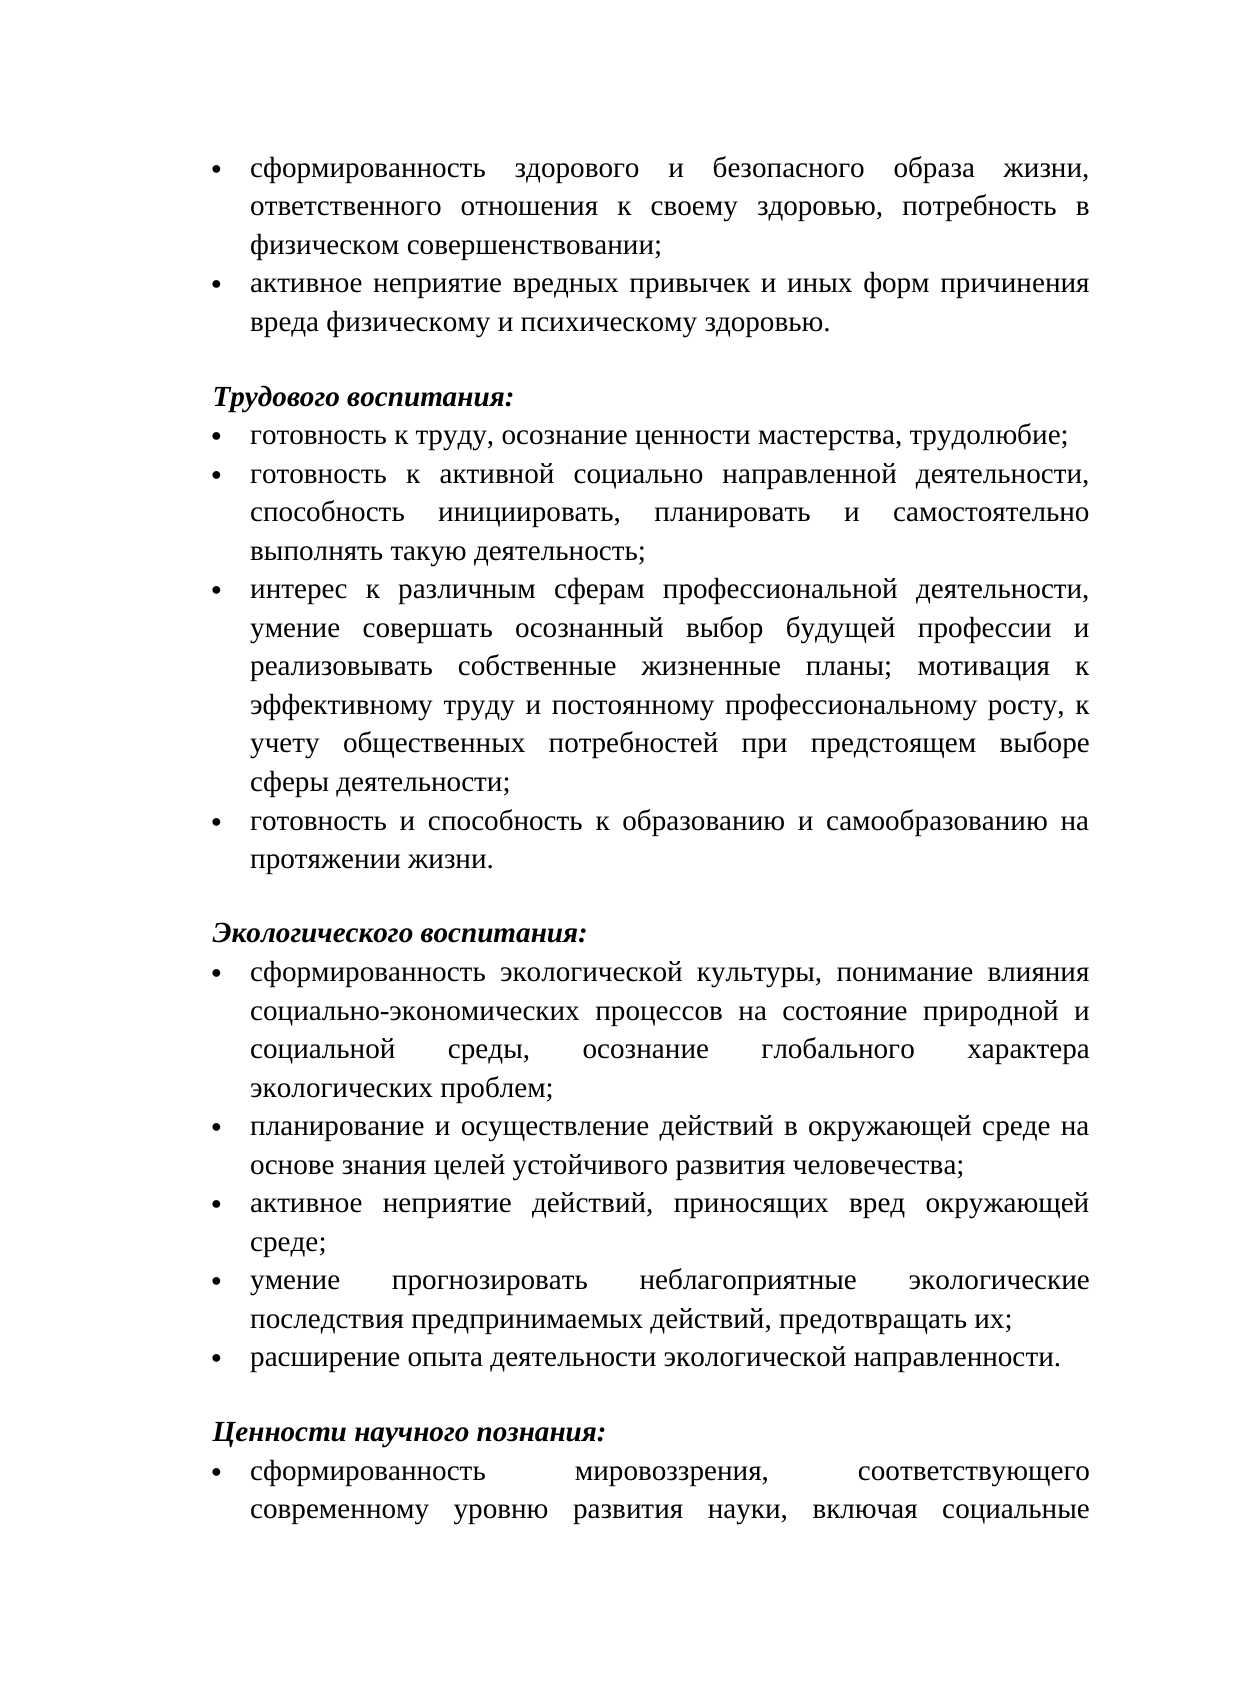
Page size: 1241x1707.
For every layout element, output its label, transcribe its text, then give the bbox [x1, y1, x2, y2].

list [212, 1453, 1090, 1525]
text Трудового воспитания: [150, 379, 1090, 412]
list готовность к активной социально направленной деятельности, способность инициировать, планировать и самостоятельно выполнять такую деятельность; [212, 456, 1090, 566]
list активное неприятие вредных привычек и иных форм причинения вреда физическому и психическому здоровью. [212, 266, 1090, 338]
list сформированность здорового и безопасного образа жизни, ответственного отношения к своему здоровью, потребность в физическом совершенствовании; [212, 150, 1090, 261]
list готовность и способность к образованию и самообразованию на протяжении жизни. [212, 803, 1090, 875]
list умение прогнозировать неблагоприятные экологические последствия предпринимаемых действий, предотвращать их; [212, 1262, 1090, 1334]
list интерес к различным сферам профессиональной деятельности, умение совершать осознанный выбор будущей профессии и реализовывать собственные жизненные планы; мотивация к эффективному труду и постоянному профессиональному росту, к учету общественных потребностей при предстоящем выборе сферы деятельности; [212, 571, 1090, 798]
list планирование и осуществление действий в окружающей среде на основе знания целей устойчивого развития человечества; [212, 1108, 1090, 1180]
list готовность к труду, осознание ценности мастерства, трудолюбие; [212, 417, 1090, 451]
text Экологического воспитания: [150, 916, 1090, 949]
list активное неприятие действий, приносящих вред окружающей среде; [212, 1185, 1090, 1257]
list сформированность экологической культуры, понимание влияния социально-экономических процессов на состояние природной и социальной среды, осознание глобального характера экологических проблем; [212, 954, 1090, 1103]
text Ценности научного познания: [150, 1414, 1090, 1448]
list расширение опыта деятельности экологической направленности. [212, 1339, 1090, 1373]
